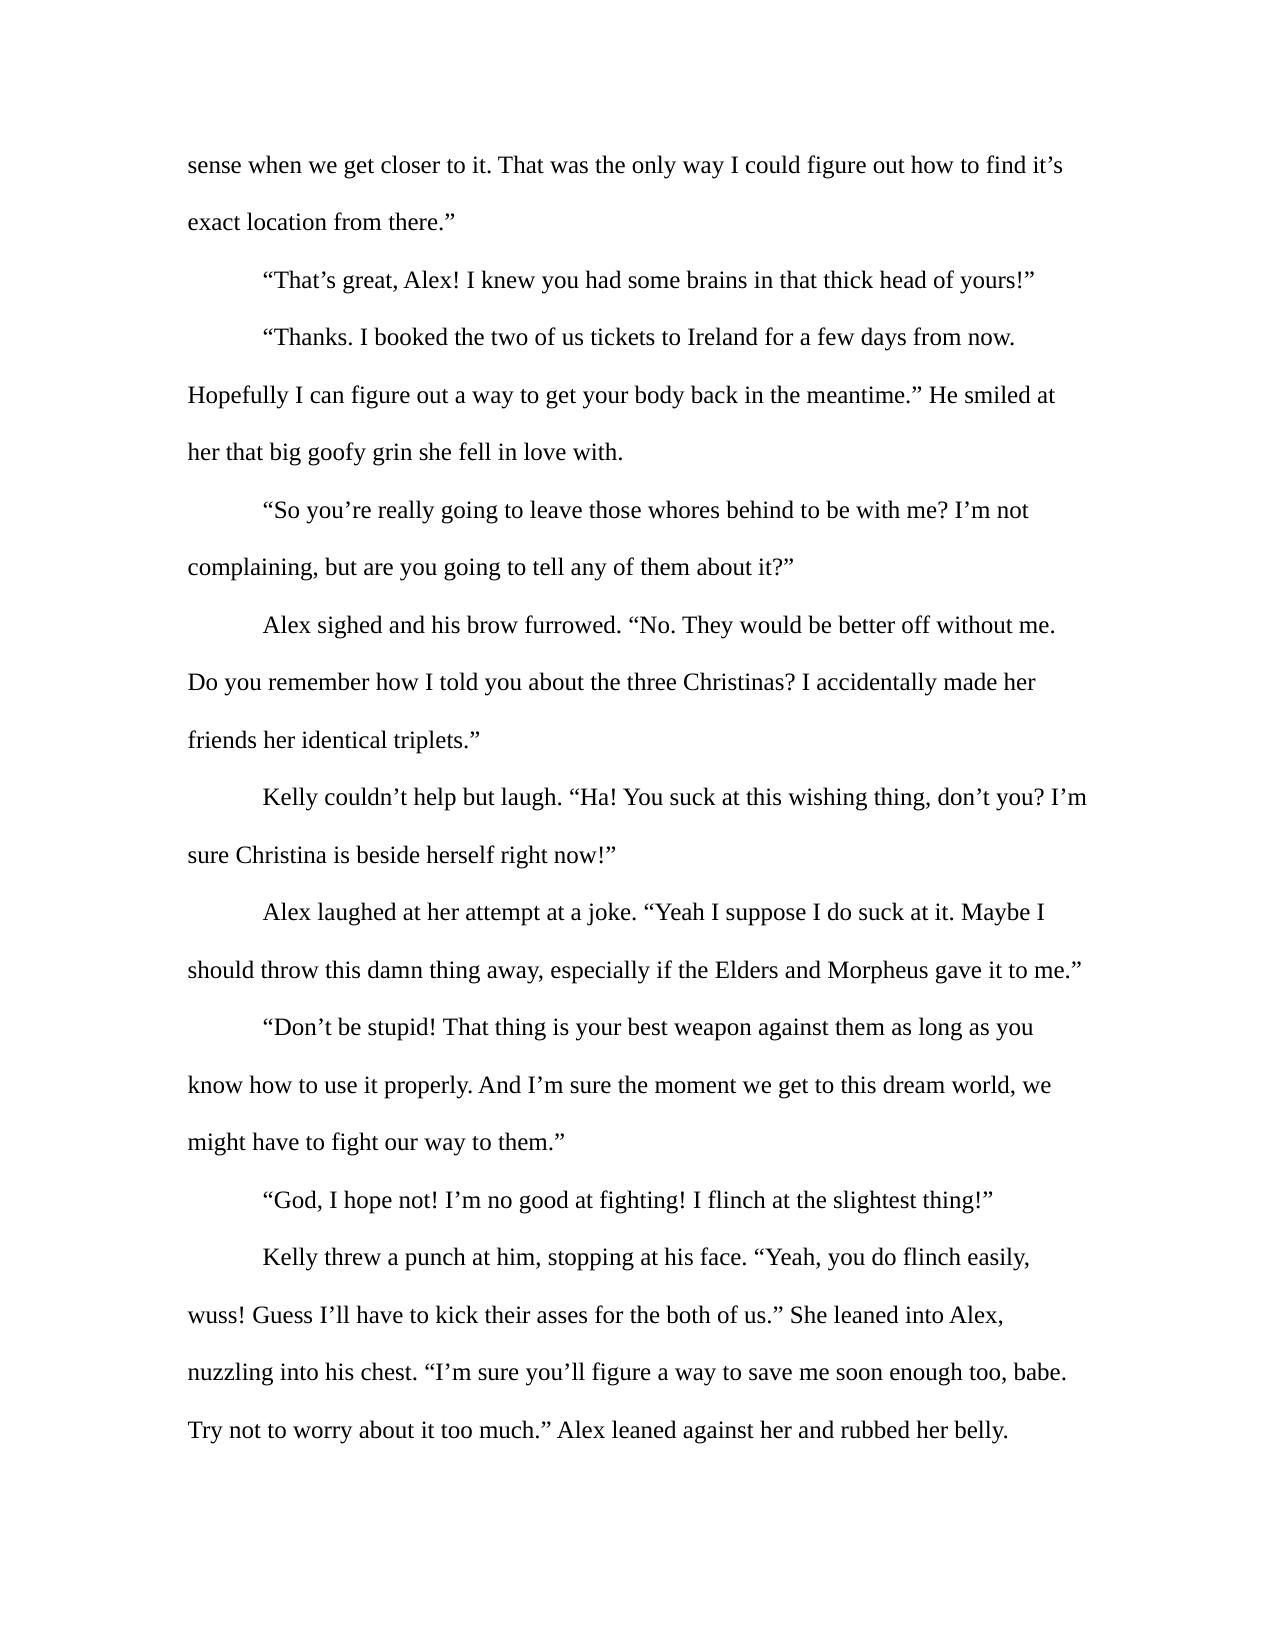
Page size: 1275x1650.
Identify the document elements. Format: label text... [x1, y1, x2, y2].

text “So you’re really going to leave those whores behind to be with me? I’m not complaining, but are you going to tell any of them about it?” [187, 495, 1087, 581]
text Alex sighed and his brow furrowed. “No. They would be better off without me. Do you remember how I told you about the three Christinas? I accidentally made her friends her identical triplets.” [187, 610, 1087, 754]
text Alex laughed at her attempt at a joke. “Yeah I suppose I do suck at it. Maybe I should throw this damn thing away, especially if the Elders and Morpheus gave it to me.” [187, 897, 1087, 984]
text “God, I hope not! I’m no good at fighting! I flinch at the slightest thing!” [187, 1185, 1087, 1214]
text “Thanks. I booked the two of us tickets to Ireland for a few days from now. Hopefully I can figure out a way to get your body back in the meantime.” He smiled at her that big goofy grin she fell in love with. [187, 322, 1087, 466]
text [187, 150, 1087, 236]
text Kelly couldn’t help but laugh. “Ha! You suck at this wishing thing, don’t you? I’m sure Christina is beside herself right now!” [187, 782, 1087, 869]
text “Don’t be stupid! That thing is your best weapon against them as long as you know how to use it properly. And I’m sure the moment we get to this dream world, we might have to fight our way to them.” [187, 1012, 1087, 1156]
text “That’s great, Alex! I knew you had some brains in that thick head of yours!” [187, 265, 1087, 294]
text Kelly threw a punch at him, stopping at his face. “Yeah, you do flinch easily, wuss! Guess I’ll have to kick their asses for the both of us.” She leaned into Alex, nuzzling into his chest. “I’m sure you’ll figure a way to save me soon enough too, babe. Try not to worry about it too much.” Alex leaned against her and rubbed her belly. [187, 1242, 1087, 1444]
